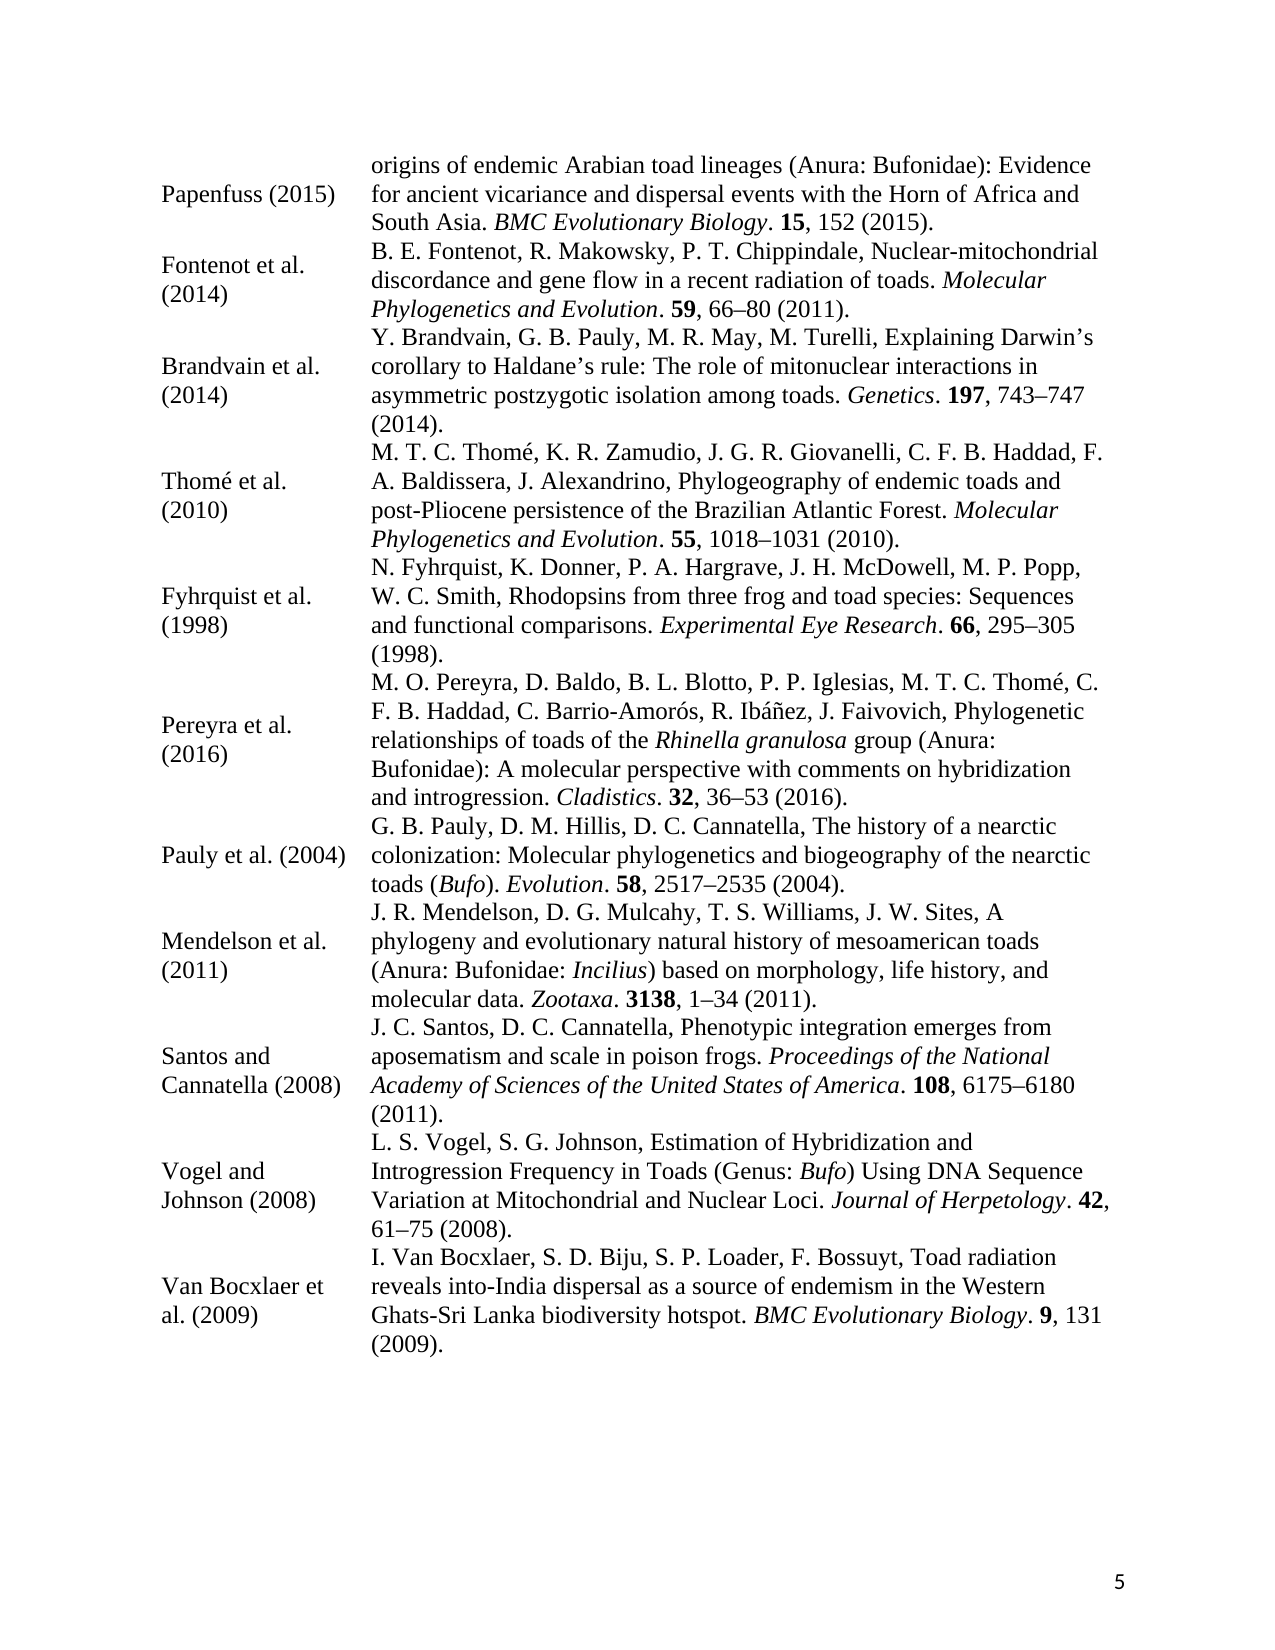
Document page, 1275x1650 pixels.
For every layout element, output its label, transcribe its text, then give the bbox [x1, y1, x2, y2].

table_cell Thomé et al. (2010) [150, 438, 359, 552]
table_cell Van Bocxlaer et al. (2009) [150, 1243, 359, 1357]
table_cell I. Van Bocxlaer, S. D. Biju, S. P. Loader, F. Bossuyt, Toad radiation reveals into-India dispersal as a source of endemism in the Western Ghats-Sri Lanka biodiversity hotspot. BMC Evolutionary Biology. 9, 131 (2009). [360, 1243, 1121, 1357]
table_cell N. Fyhrquist, K. Donner, P. A. Hargrave, J. H. McDowell, M. P. Popp, W. C. Smith, Rhodopsins from three frog and toad species: Sequences and functional comparisons. Experimental Eye Research. 66, 295–305 (1998). [360, 553, 1121, 667]
table_cell Mendelson et al. (2011) [150, 898, 359, 1012]
table_cell Vogel and Johnson (2008) [150, 1128, 359, 1242]
table_cell J. C. Santos, D. C. Cannatella, Phenotypic integration emerges from aposematism and scale in poison frogs. Proceedings of the National Academy of Sciences of the United States of America. 108, 6175–6180 (2011). [360, 1013, 1121, 1127]
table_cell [360, 150, 1121, 236]
table_cell Brandvain et al. (2014) [150, 323, 359, 437]
table_cell Fontenot et al. (2014) [150, 236, 359, 322]
table_cell Pauly et al. (2004) [150, 811, 359, 897]
table_cell L. S. Vogel, S. G. Johnson, Estimation of Hybridization and Introgression Frequency in Toads (Genus: Bufo) Using DNA Sequence Variation at Mitochondrial and Nuclear Loci. Journal of Herpetology. 42, 61–75 (2008). [360, 1128, 1121, 1242]
table_cell M. T. C. Thomé, K. R. Zamudio, J. G. R. Giovanelli, C. F. B. Haddad, F. A. Baldissera, J. Alexandrino, Phylogeography of endemic toads and post-Pliocene persistence of the Brazilian Atlantic Forest. Molecular Phylogenetics and Evolution. 55, 1018–1031 (2010). [360, 438, 1121, 552]
table_cell B. E. Fontenot, R. Makowsky, P. T. Chippindale, Nuclear-mitochondrial discordance and gene flow in a recent radiation of toads. Molecular Phylogenetics and Evolution. 59, 66–80 (2011). [360, 236, 1121, 322]
table_cell M. O. Pereyra, D. Baldo, B. L. Blotto, P. P. Iglesias, M. T. C. Thomé, C. F. B. Haddad, C. Barrio-Amorós, R. Ibáñez, J. Faivovich, Phylogenetic relationships of toads of the Rhinella granulosa group (Anura: Bufonidae): A molecular perspective with comments on hybridization and introgression. Cladistics. 32, 36–53 (2016). [360, 668, 1121, 811]
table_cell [150, 150, 359, 236]
table_cell Y. Brandvain, G. B. Pauly, M. R. May, M. Turelli, Explaining Darwin’s corollary to Haldane’s rule: The role of mitonuclear interactions in asymmetric postzygotic isolation among toads. Genetics. 197, 743–747 (2014). [360, 323, 1121, 437]
table_cell G. B. Pauly, D. M. Hillis, D. C. Cannatella, The history of a nearctic colonization: Molecular phylogenetics and biogeography of the nearctic toads (Bufo). Evolution. 58, 2517–2535 (2004). [360, 811, 1121, 897]
table_cell Santos and Cannatella (2008) [150, 1013, 359, 1127]
table_cell J. R. Mendelson, D. G. Mulcahy, T. S. Williams, J. W. Sites, A phylogeny and evolutionary natural history of mesoamerican toads (Anura: Bufonidae: Incilius) based on morphology, life history, and molecular data. Zootaxa. 3138, 1–34 (2011). [360, 898, 1121, 1012]
table_cell Fyhrquist et al. (1998) [150, 553, 359, 667]
table_cell Pereyra et al. (2016) [150, 668, 359, 811]
